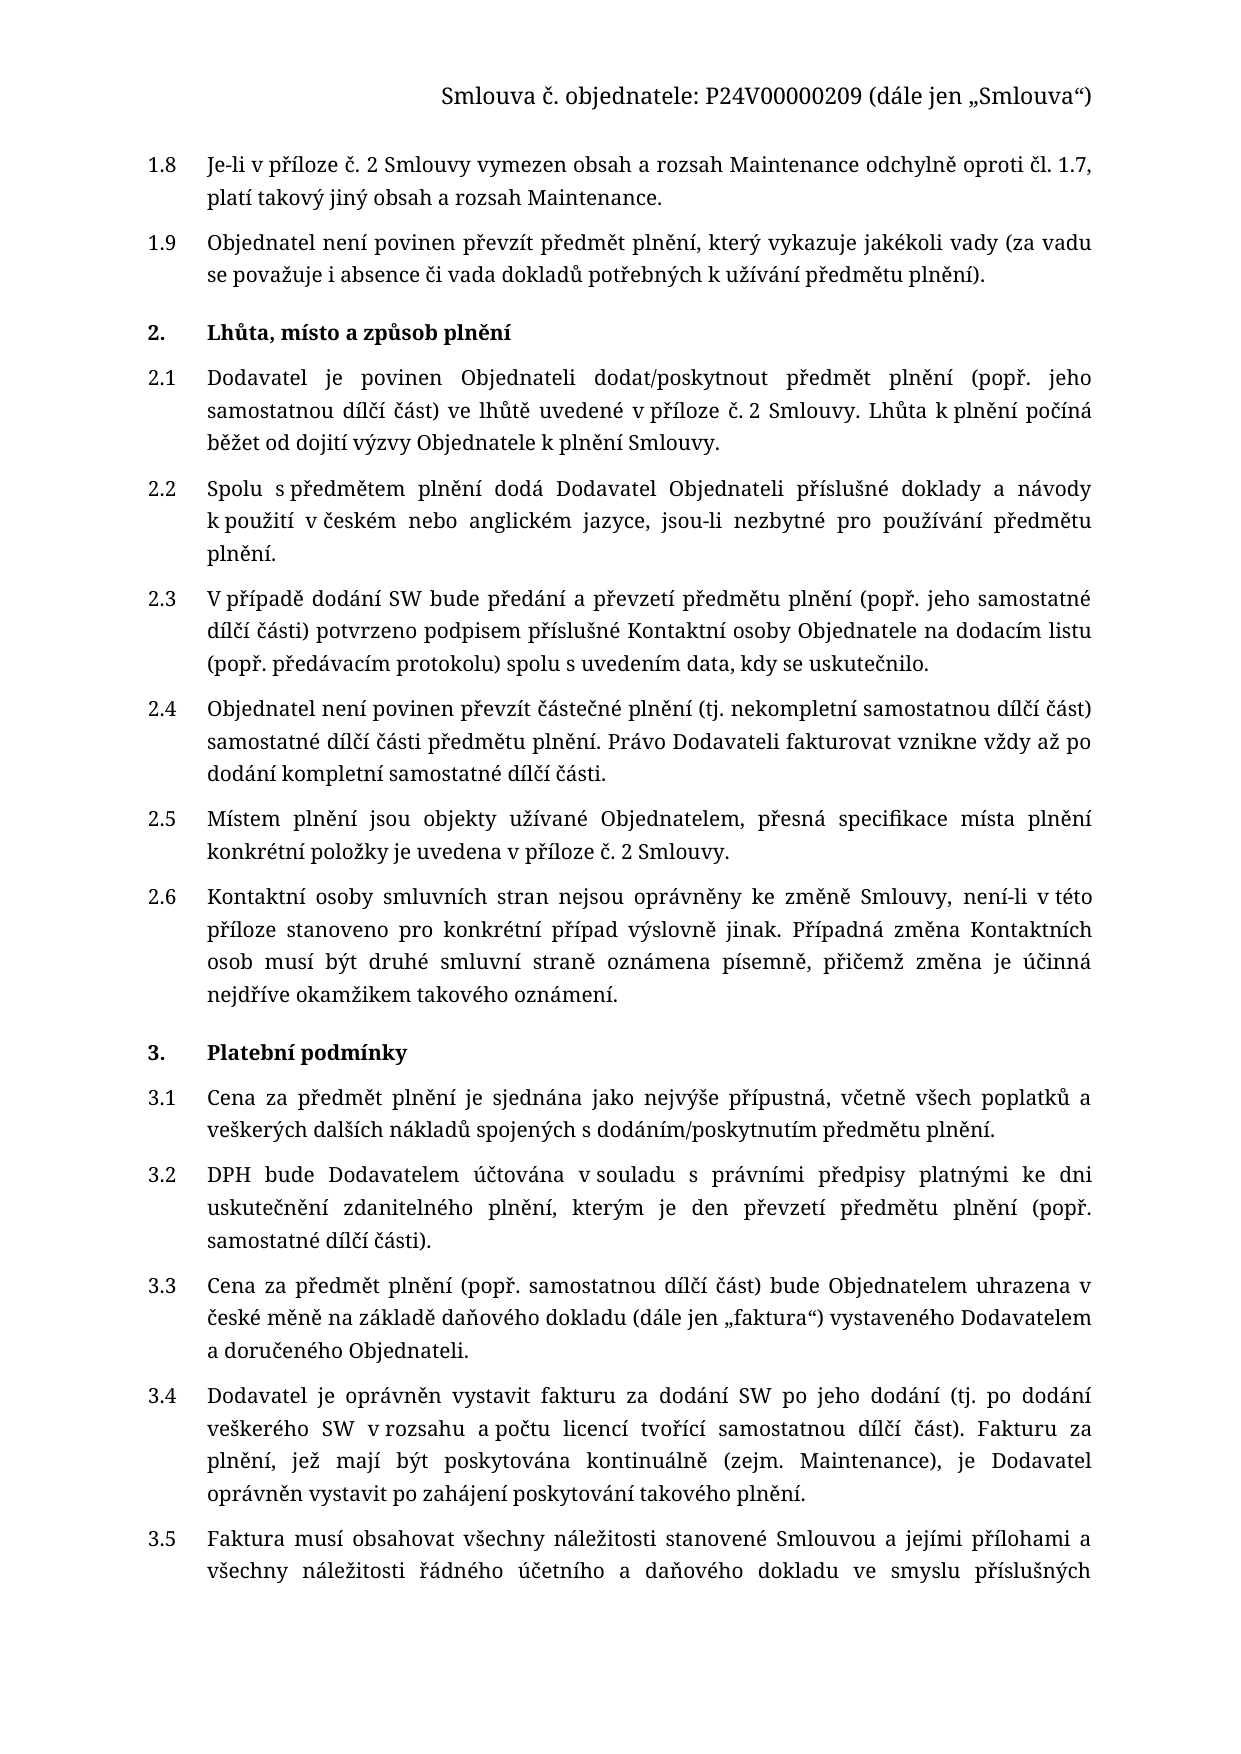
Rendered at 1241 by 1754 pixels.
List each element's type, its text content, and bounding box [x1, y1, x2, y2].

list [148, 1524, 1092, 1585]
list Místem plnění jsou objekty užívané Objednatelem, přesná specifikace místa plnění konkrétní položky je uvedena v příloze č. 2 Smlouvy. [148, 804, 1092, 866]
list Dodavatel je povinen Objednateli dodat/poskytnout předmět plnění (popř. jeho samostatnou dílčí část) ve lhůtě uvedené v příloze č. 2 Smlouvy. Lhůta k plnění počíná běžet od dojití výzvy Objednatele k plnění Smlouvy. [148, 363, 1092, 457]
list V případě dodání SW bude předání a převzetí předmětu plnění (popř. jeho samostatné dílčí části) potvrzeno podpisem příslušné Kontaktní osoby Objednatele na dodacím listu (popř. předávacím protokolu) spolu s uvedením data, kdy se uskutečnilo. [148, 584, 1092, 678]
list Platební podmínky [148, 1038, 1092, 1066]
list Spolu s předmětem plnění dodá Dodavatel Objednateli příslušné doklady a návody k použití v českém nebo anglickém jazyce, jsou-li nezbytné pro používání předmětu plnění. [148, 474, 1092, 567]
list Cena za předmět plnění je sjednána jako nejvýše přípustná, včetně všech poplatků a veškerých dalších nákladů spojených s dodáním/poskytnutím předmětu plnění. [148, 1083, 1092, 1144]
list Objednatel není povinen převzít částečné plnění (tj. nekompletní samostatnou dílčí část) samostatné dílčí části předmětu plnění. Právo Dodavateli fakturovat vznikne vždy až po dodání kompletní samostatné dílčí části. [148, 694, 1092, 788]
list Lhůta, místo a způsob plnění [148, 318, 1092, 347]
list Dodavatel je oprávněn vystavit fakturu za dodání SW po jeho dodání (tj. po dodání veškerého SW v rozsahu a počtu licencí tvořící samostatnou dílčí část). Fakturu za plnění, jež mají být poskytována kontinuálně (zejm. Maintenance), je Dodavatel oprávněn vystavit po zahájení poskytování takového plnění. [148, 1381, 1092, 1507]
list Cena za předmět plnění (popř. samostatnou dílčí část) bude Objednatelem uhrazena v české měně na základě daňového dokladu (dále jen „faktura“) vystaveného Dodavatelem a doručeného Objednateli. [148, 1271, 1092, 1364]
list DPH bude Dodavatelem účtována v souladu s právními předpisy platnými ke dni uskutečnění zdanitelného plnění, kterým je den převzetí předmětu plnění (popř. samostatné dílčí části). [148, 1161, 1092, 1254]
list Objednatel není povinen převzít předmět plnění, který vykazuje jakékoli vady (za vadu se považuje i absence či vada dokladů potřebných k užívání předmětu plnění). [148, 228, 1092, 289]
list Je-li v příloze č. 2 Smlouvy vymezen obsah a rozsah Maintenance odchylně oproti čl. 1.7, platí takový jiný obsah a rozsah Maintenance. [148, 150, 1092, 211]
list Kontaktní osoby smluvních stran nejsou oprávněny ke změně Smlouvy, není-li v této příloze stanoveno pro konkrétní případ výslovně jinak. Případná změna Kontaktních osob musí být druhé smluvní straně oznámena písemně, přičemž změna je účinná nejdříve okamžikem takového oznámení. [148, 882, 1092, 1008]
